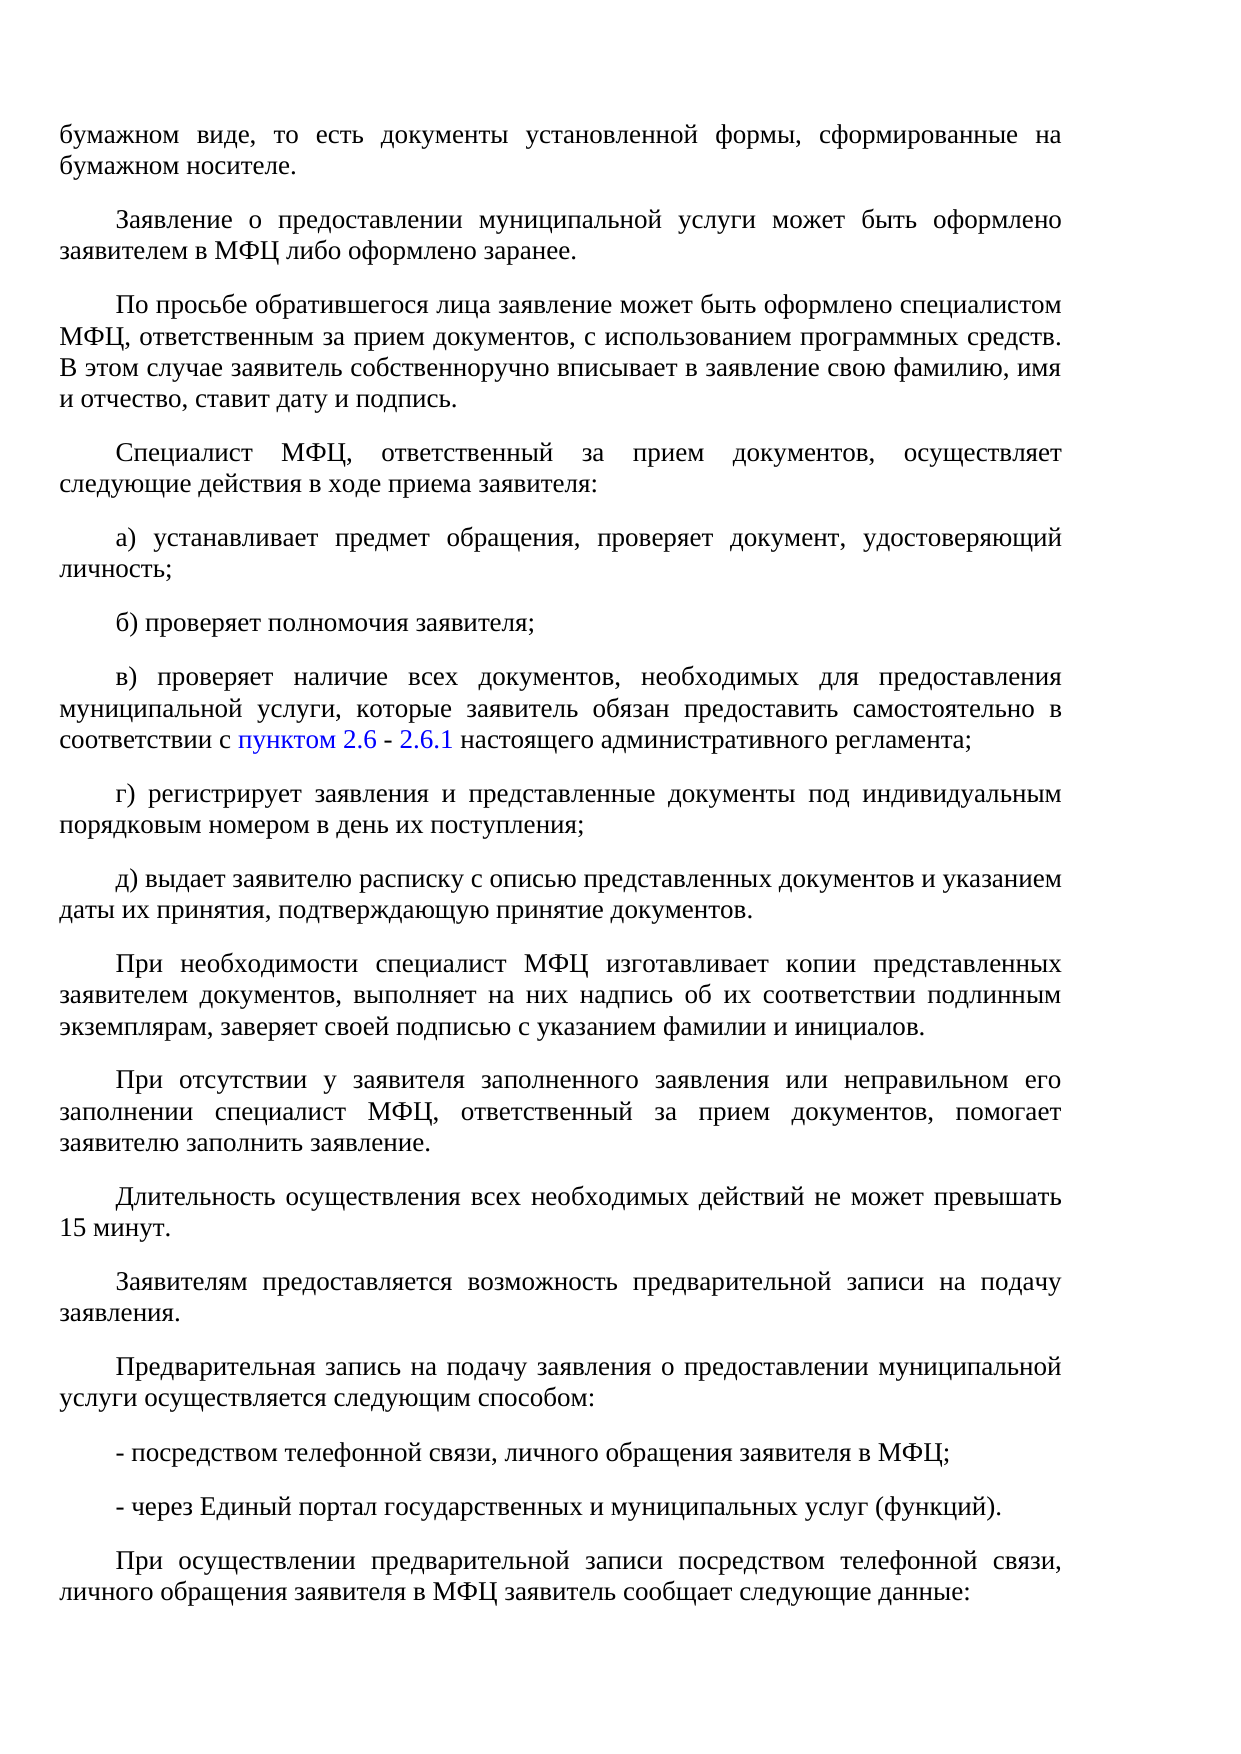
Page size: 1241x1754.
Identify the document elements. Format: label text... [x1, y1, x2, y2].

text При отсутствии у заявителя заполненного заявления или неправильном его заполнении специалист МФЦ, ответственный за прием документов, помогает заявителю заполнить заявление. [59, 1064, 1063, 1157]
text - посредством телефонной связи, личного обращения заявителя в МФЦ; [59, 1436, 1063, 1467]
text д) выдает заявителю расписку с описью представленных документов и указанием даты их принятия, подтверждающую принятие документов. [59, 862, 1063, 924]
text Длительность осуществления всех необходимых действий не может превышать 15 минут. [59, 1180, 1063, 1242]
text Предварительная запись на подачу заявления о предоставлении муниципальной услуги осуществляется следующим способом: [59, 1350, 1063, 1413]
text Специалист МФЦ, ответственный за прием документов, осуществляет следующие действия в ходе приема заявителя: [59, 436, 1063, 498]
text г) регистрирует заявления и представленные документы под индивидуальным порядковым номером в день их поступления; [59, 777, 1063, 839]
text По просьбе обратившегося лица заявление может быть оформлено специалистом МФЦ, ответственным за прием документов, с использованием программных средств. В этом случае заявитель собственноручно вписывает в заявление свою фамилию, имя и отчество, ставит дату и подпись. [59, 288, 1063, 413]
text в) проверяет наличие всех документов, необходимых для предоставления муниципальной услуги, которые заявитель обязан предоставить самостоятельно в соответствии с пунктом 2.6 - 2.6.1 настоящего административного регламента; [59, 661, 1063, 754]
text При необходимости специалист МФЦ изготавливает копии представленных заявителем документов, выполняет на них надпись об их соответствии подлинным экземплярам, заверяет своей подписью с указанием фамилии и инициалов. [59, 947, 1063, 1041]
text Заявление о предоставлении муниципальной услуги может быть оформлено заявителем в МФЦ либо оформлено заранее. [59, 203, 1063, 266]
text Заявителям предоставляется возможность предварительной записи на подачу заявления. [59, 1265, 1063, 1327]
text - через Единый портал государственных и муниципальных услуг (функций). [59, 1490, 1063, 1521]
text б) проверяет полномочия заявителя; [59, 606, 1063, 638]
text При осуществлении предварительной записи посредством телефонной связи, личного обращения заявителя в МФЦ заявитель сообщает следующие данные: [59, 1544, 1063, 1606]
text а) устанавливает предмет обращения, проверяет документ, удостоверяющий личность; [59, 521, 1063, 583]
